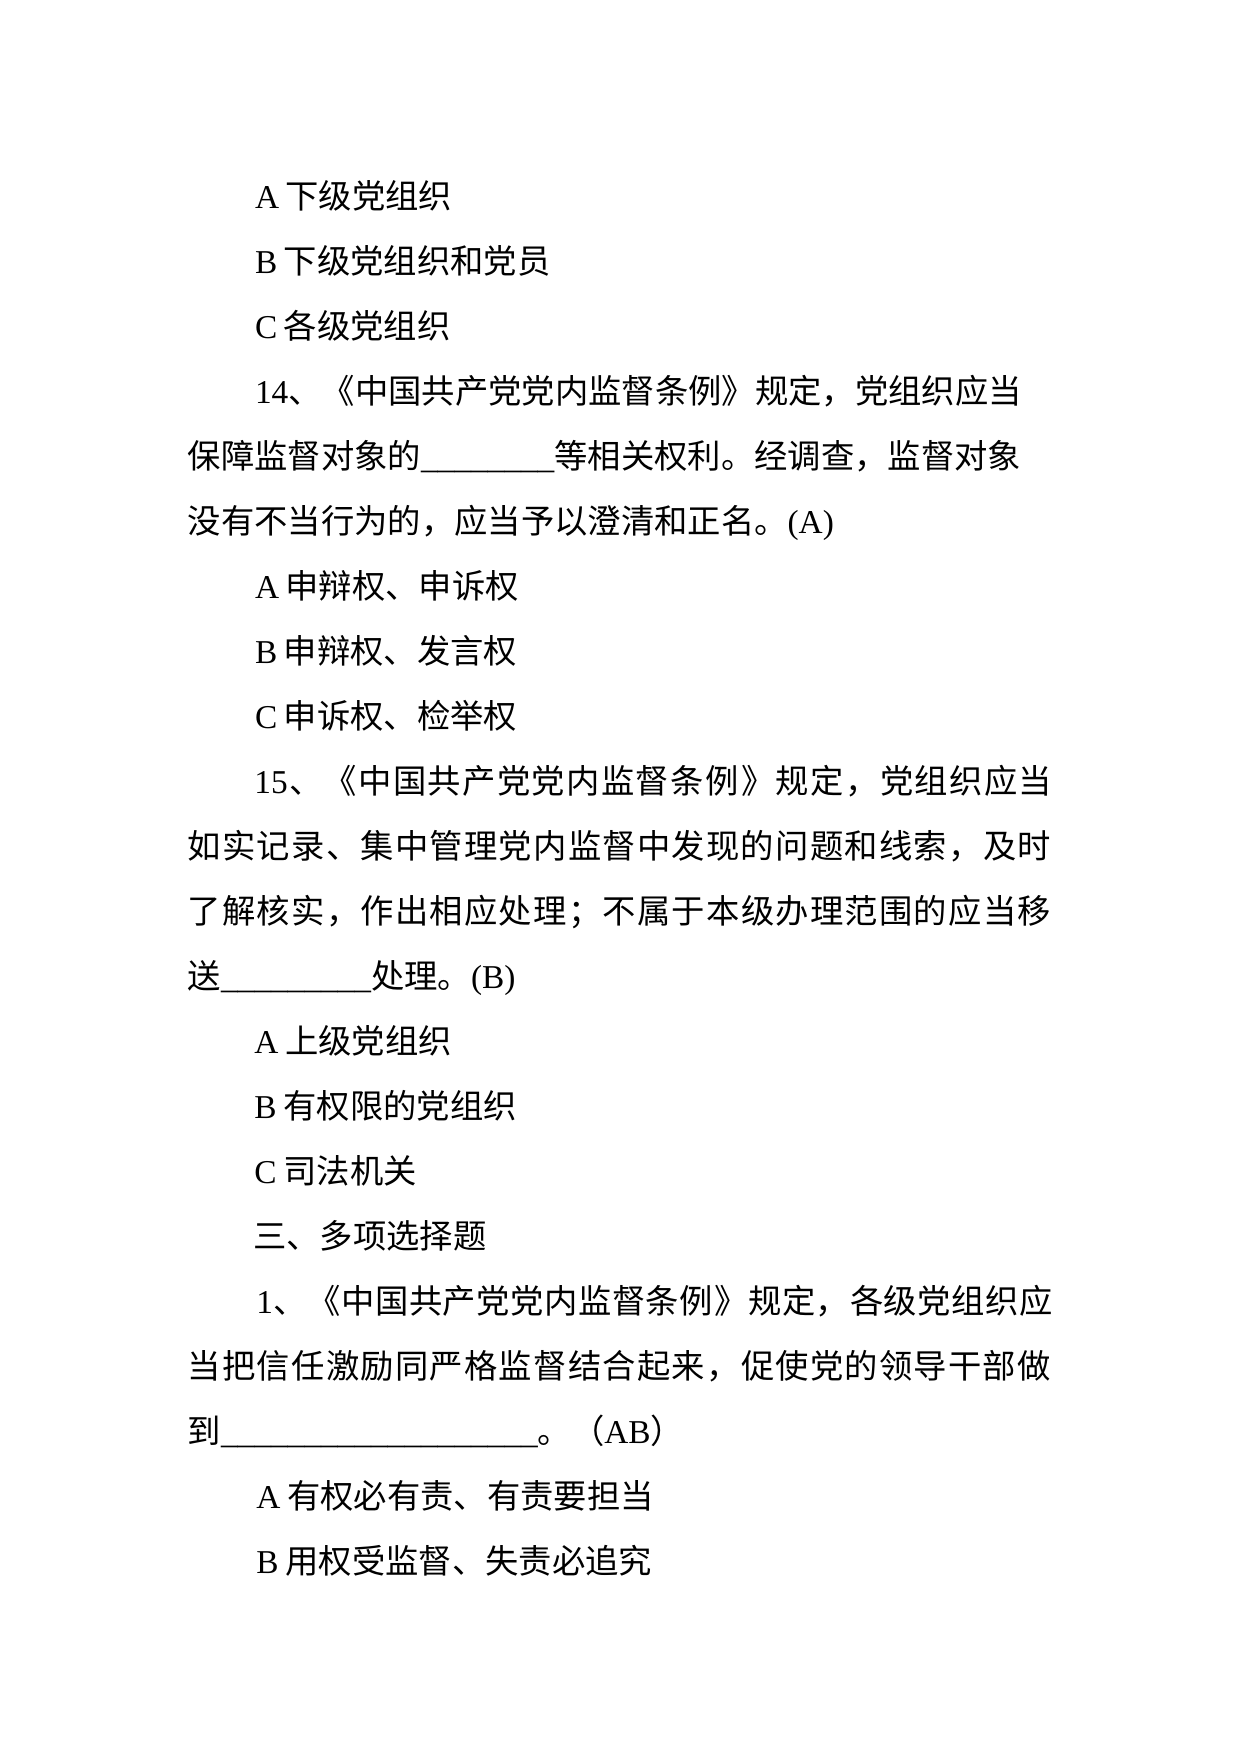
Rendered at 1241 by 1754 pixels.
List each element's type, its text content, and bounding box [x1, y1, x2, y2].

text C各级党组织 [187, 292, 1053, 357]
text 14、《中国共产党党内监督条例》规定，党组织应当保障监督对象的________等相关权利。经调查，监督对象没有不当行为的，应当予以澄清和正名。(A) [187, 357, 1053, 552]
text B用权受监督、失责必追究 [187, 1527, 1053, 1592]
text B申辩权、发言权 [187, 617, 1053, 682]
text B下级党组织和党员 [187, 227, 1053, 292]
text A下级党组织 [187, 162, 1053, 227]
text C申诉权、检举权 [187, 682, 1053, 747]
text B有权限的党组织 [187, 1072, 1053, 1137]
text A申辩权、申诉权 [187, 552, 1053, 617]
text 1、《中国共产党党内监督条例》规定，各级党组织应当把信任激励同严格监督结合起来，促使党的领导干部做到___________________。（AB） [187, 1267, 1053, 1462]
text A上级党组织 [187, 1007, 1053, 1072]
text C司法机关 [187, 1137, 1053, 1202]
text 三、多项选择题 [187, 1202, 1053, 1267]
text A有权必有责、有责要担当 [187, 1462, 1053, 1527]
text 15、《中国共产党党内监督条例》规定，党组织应当如实记录、集中管理党内监督中发现的问题和线索，及时了解核实，作出相应处理；不属于本级办理范围的应当移送_________处理。(B) [187, 747, 1053, 1007]
